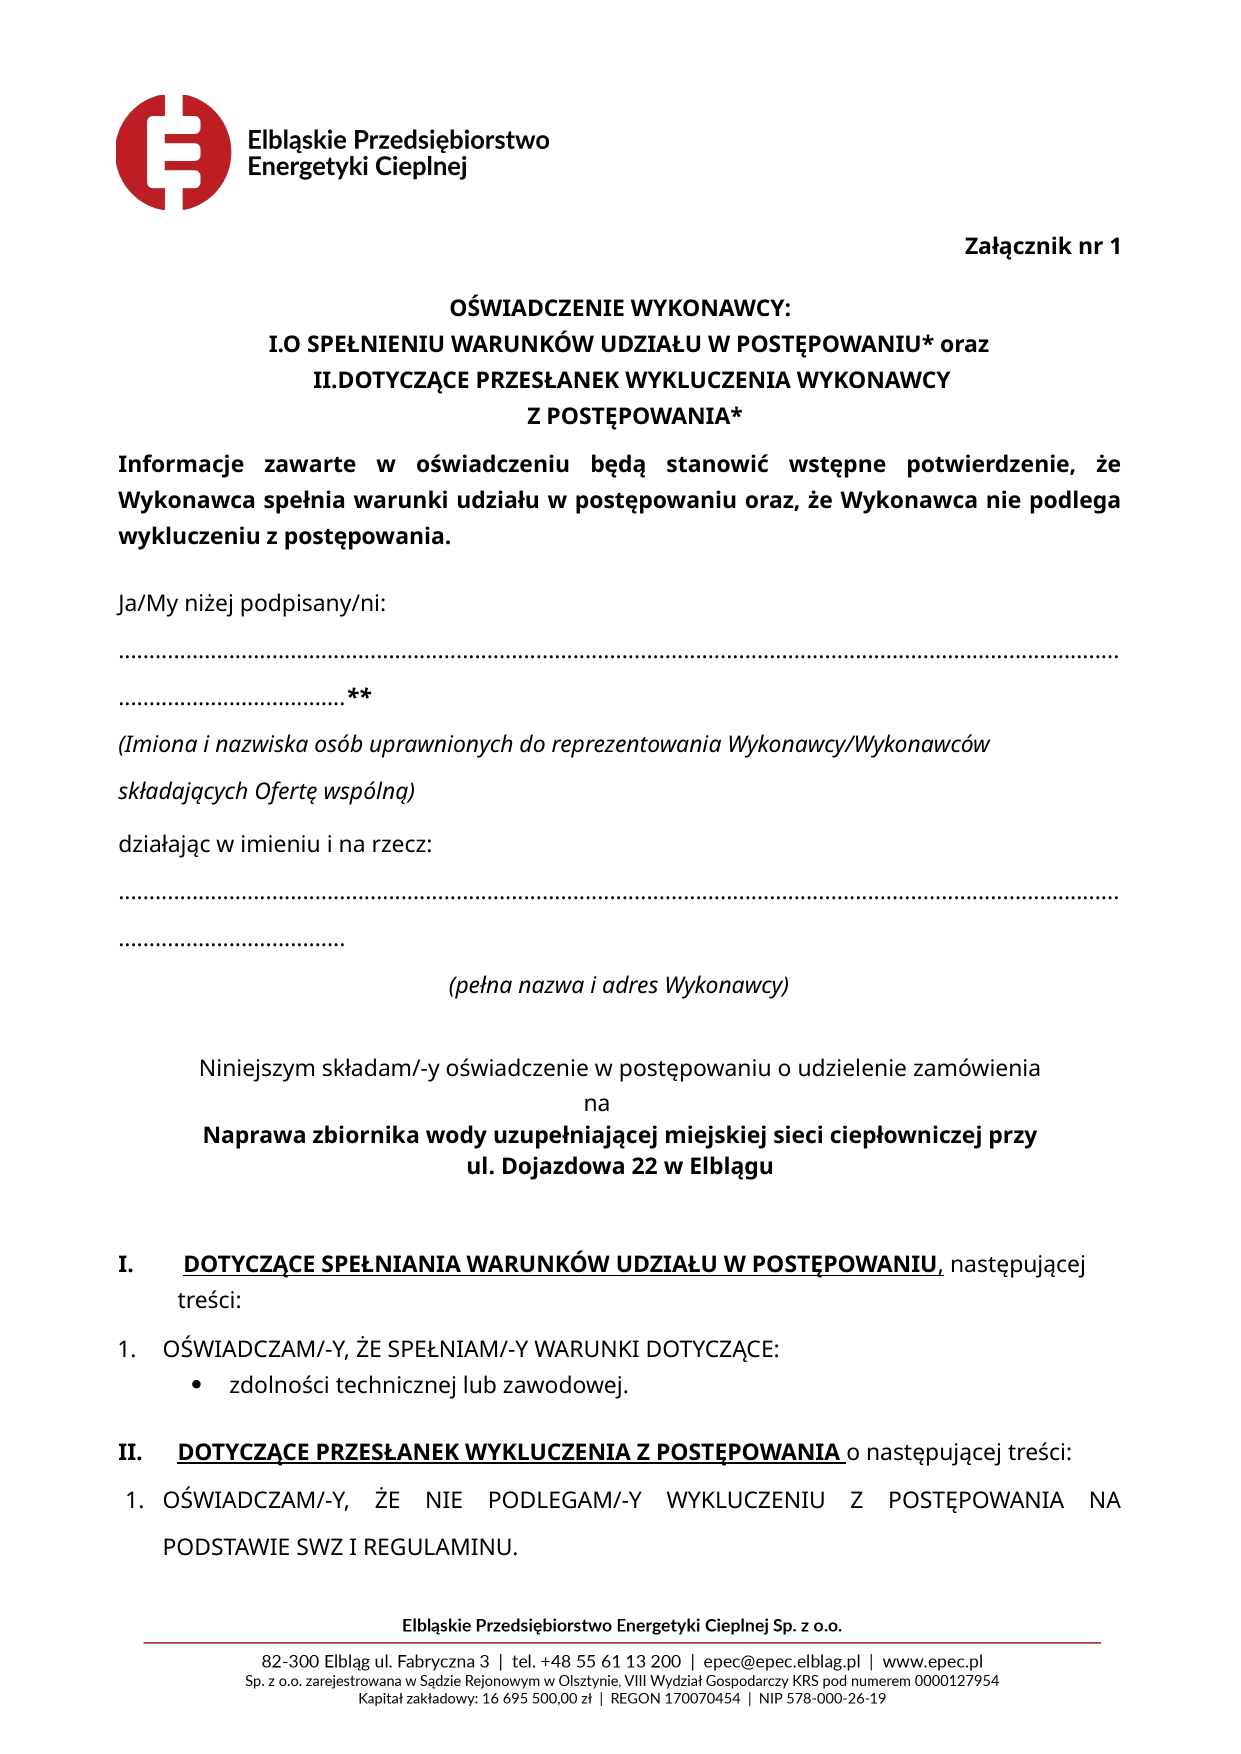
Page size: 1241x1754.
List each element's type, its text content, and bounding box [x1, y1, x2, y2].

text (pełna nazwa i adres Wykonawcy) [118, 969, 1122, 1000]
text ........................................................................................................................................................................................................** [118, 634, 1122, 712]
picture [119, 1607, 1121, 1713]
list zdolności technicznej lub zawodowej. [192, 1369, 1122, 1400]
text I.O SPEŁNIENIU WARUNKÓW UDZIAŁU W POSTĘPOWANIU* oraz II.DOTYCZĄCE PRZESŁANEK WYKLUCZENIA WYKONAWCY Z POSTĘPOWANIA* [148, 328, 1122, 431]
list OŚWIADCZAM/-Y, ŻE SPEŁNIAM/-Y WARUNKI DOTYCZĄCE: [117, 1333, 1133, 1364]
list DOTYCZĄCE SPEŁNIANIA WARUNKÓW UDZIAŁU W POSTĘPOWANIU, następującej treści: [118, 1248, 1122, 1316]
text działając w imieniu i na rzecz: [118, 828, 1122, 859]
text Naprawa zbiornika wody uzupełniającej miejskiej sieci ciepłowniczej przy [118, 1119, 1122, 1150]
list DOTYCZĄCE PRZESŁANEK WYKLUCZENIA Z POSTĘPOWANIA o następującej treści: [118, 1436, 1122, 1467]
text ........................................................................................................................................................................................................ [118, 875, 1122, 953]
text Informacje zawarte w oświadczeniu będą stanowić wstępne potwierdzenie, że Wykonawca spełnia warunki udziału w postępowaniu oraz, że Wykonawca nie podlega wykluczeniu z postępowania. [118, 448, 1122, 551]
text Załącznik nr 1 [118, 229, 1122, 261]
text OŚWIADCZENIE WYKONAWCY: [118, 292, 1122, 323]
text (Imiona i nazwiska osób uprawnionych do reprezentowania Wykonawcy/Wykonawców składających Ofertę wspólną) [118, 728, 1122, 806]
text Ja/My niżej podpisany/ni: [118, 587, 1122, 619]
text ul. Dojazdowa 22 w Elblągu [118, 1150, 1122, 1181]
list OŚWIADCZAM/-Y, ŻE NIE PODLEGAM/-Y WYKLUCZENIU Z POSTĘPOWANIA NA PODSTAWIE SWZ I REGULAMINU. [125, 1484, 1122, 1562]
picture [116, 95, 550, 210]
text Niniejszym składam/-y oświadczenie w postępowaniu o udzielenie zamówienia [118, 1051, 1122, 1083]
text na [118, 1087, 1122, 1119]
